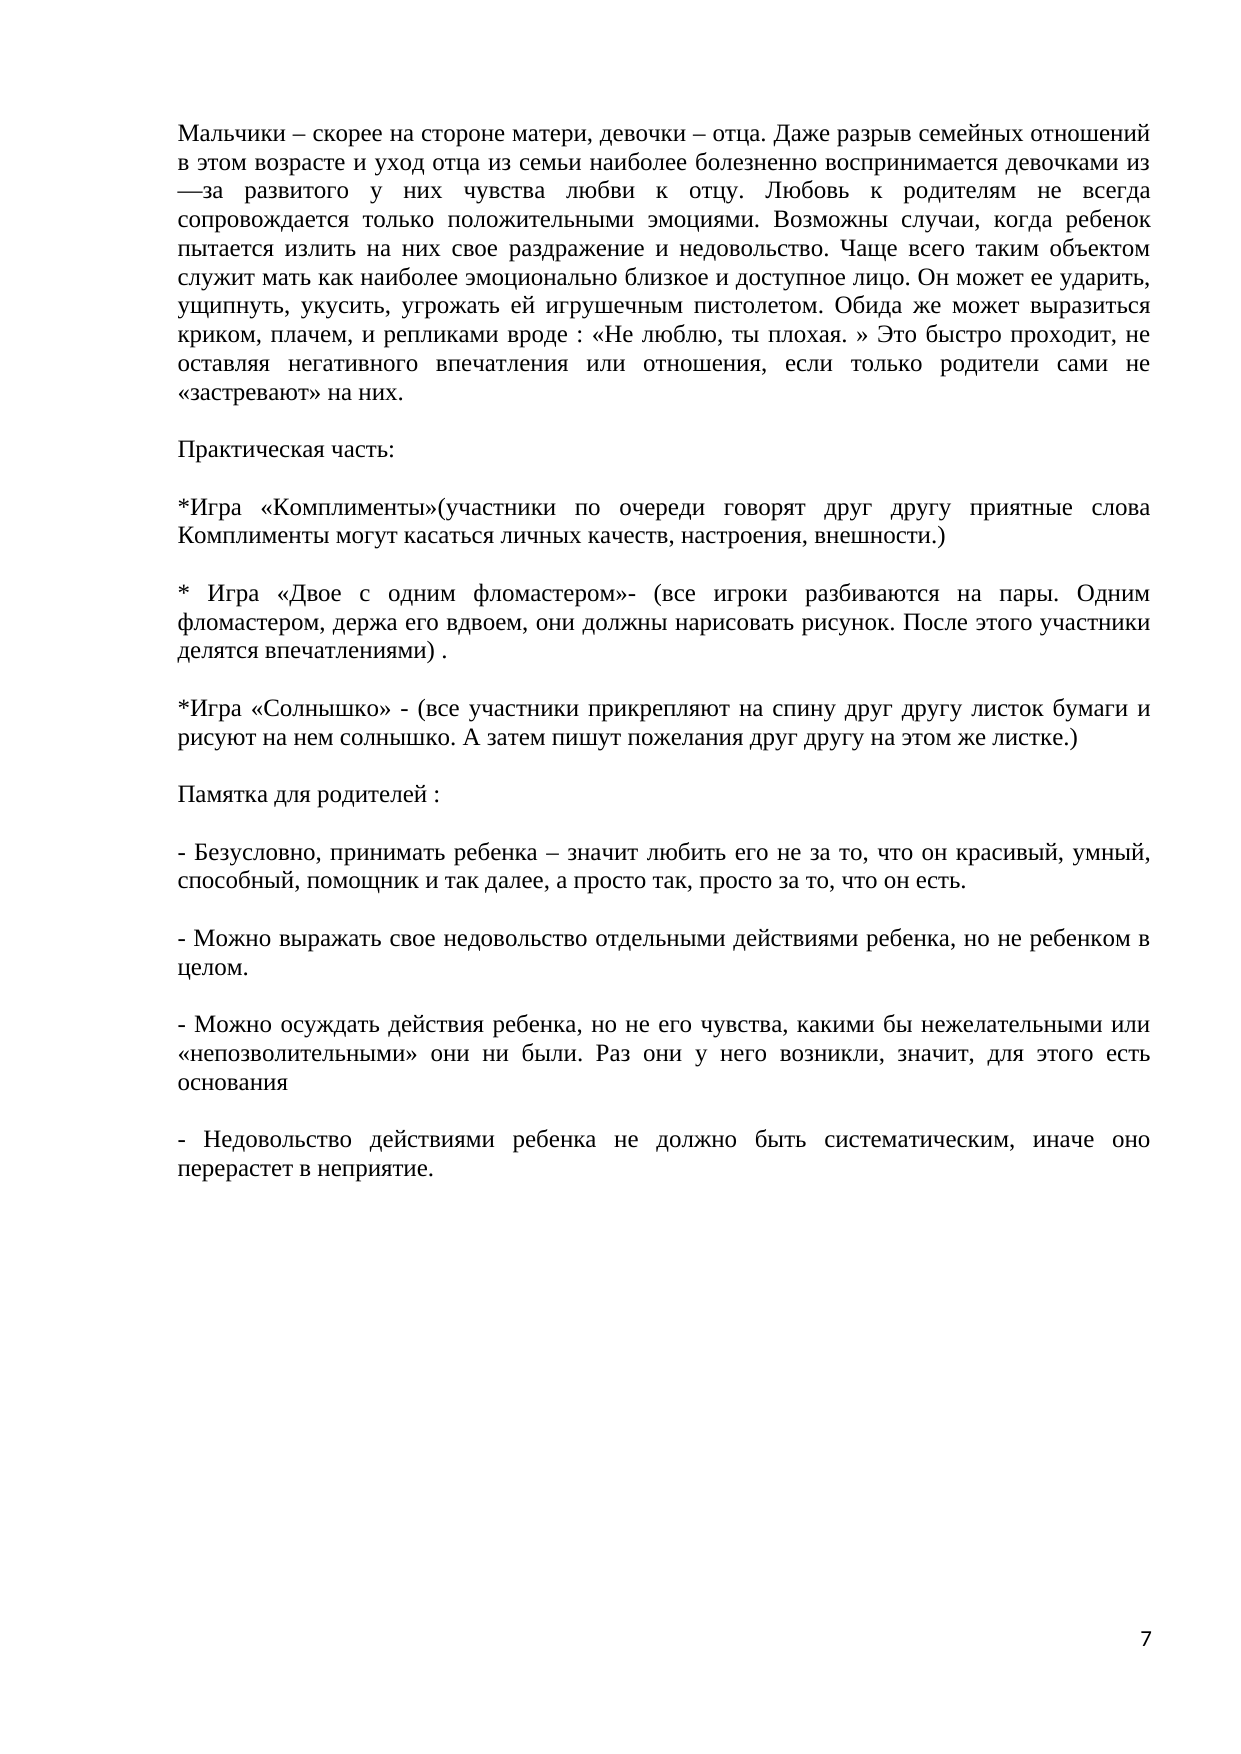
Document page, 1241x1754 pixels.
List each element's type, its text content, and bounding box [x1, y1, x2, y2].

text - Можно выражать свое недовольство отдельными действиями ребенка, но не ребенком в целом. [177, 923, 1152, 981]
text *Игра «Солнышко» - (все участники прикрепляют на спину друг другу листок бумаги и рисуют на нем солнышко. А затем пишут пожелания друг другу на этом же листке.) [177, 693, 1152, 751]
text - Можно осуждать действия ребенка, но не его чувства, какими бы нежелательными или «непозволительными» они ни были. Раз они у него возникли, значит, для этого есть основания [177, 1009, 1152, 1096]
text Памятка для родителей : [177, 779, 1152, 808]
text *Игра «Комплименты»(участники по очереди говорят друг другу приятные слова Комплименты могут касаться личных качеств, настроения, внешности.) [177, 492, 1152, 549]
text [177, 118, 1152, 406]
text - Безусловно, принимать ребенка – значит любить его не за то, что он красивый, умный, способный, помощник и так далее, а просто так, просто за то, что он есть. [177, 837, 1152, 894]
text * Игра «Двое с одним фломастером»- (все игроки разбиваются на пары. Одним фломастером, держа его вдвоем, они должны нарисовать рисунок. После этого участники делятся впечатлениями) . [177, 578, 1152, 664]
text - Недовольство действиями ребенка не должно быть систематическим, иначе оно перерастет в неприятие. [177, 1124, 1152, 1182]
text Практическая часть: [177, 434, 1152, 463]
